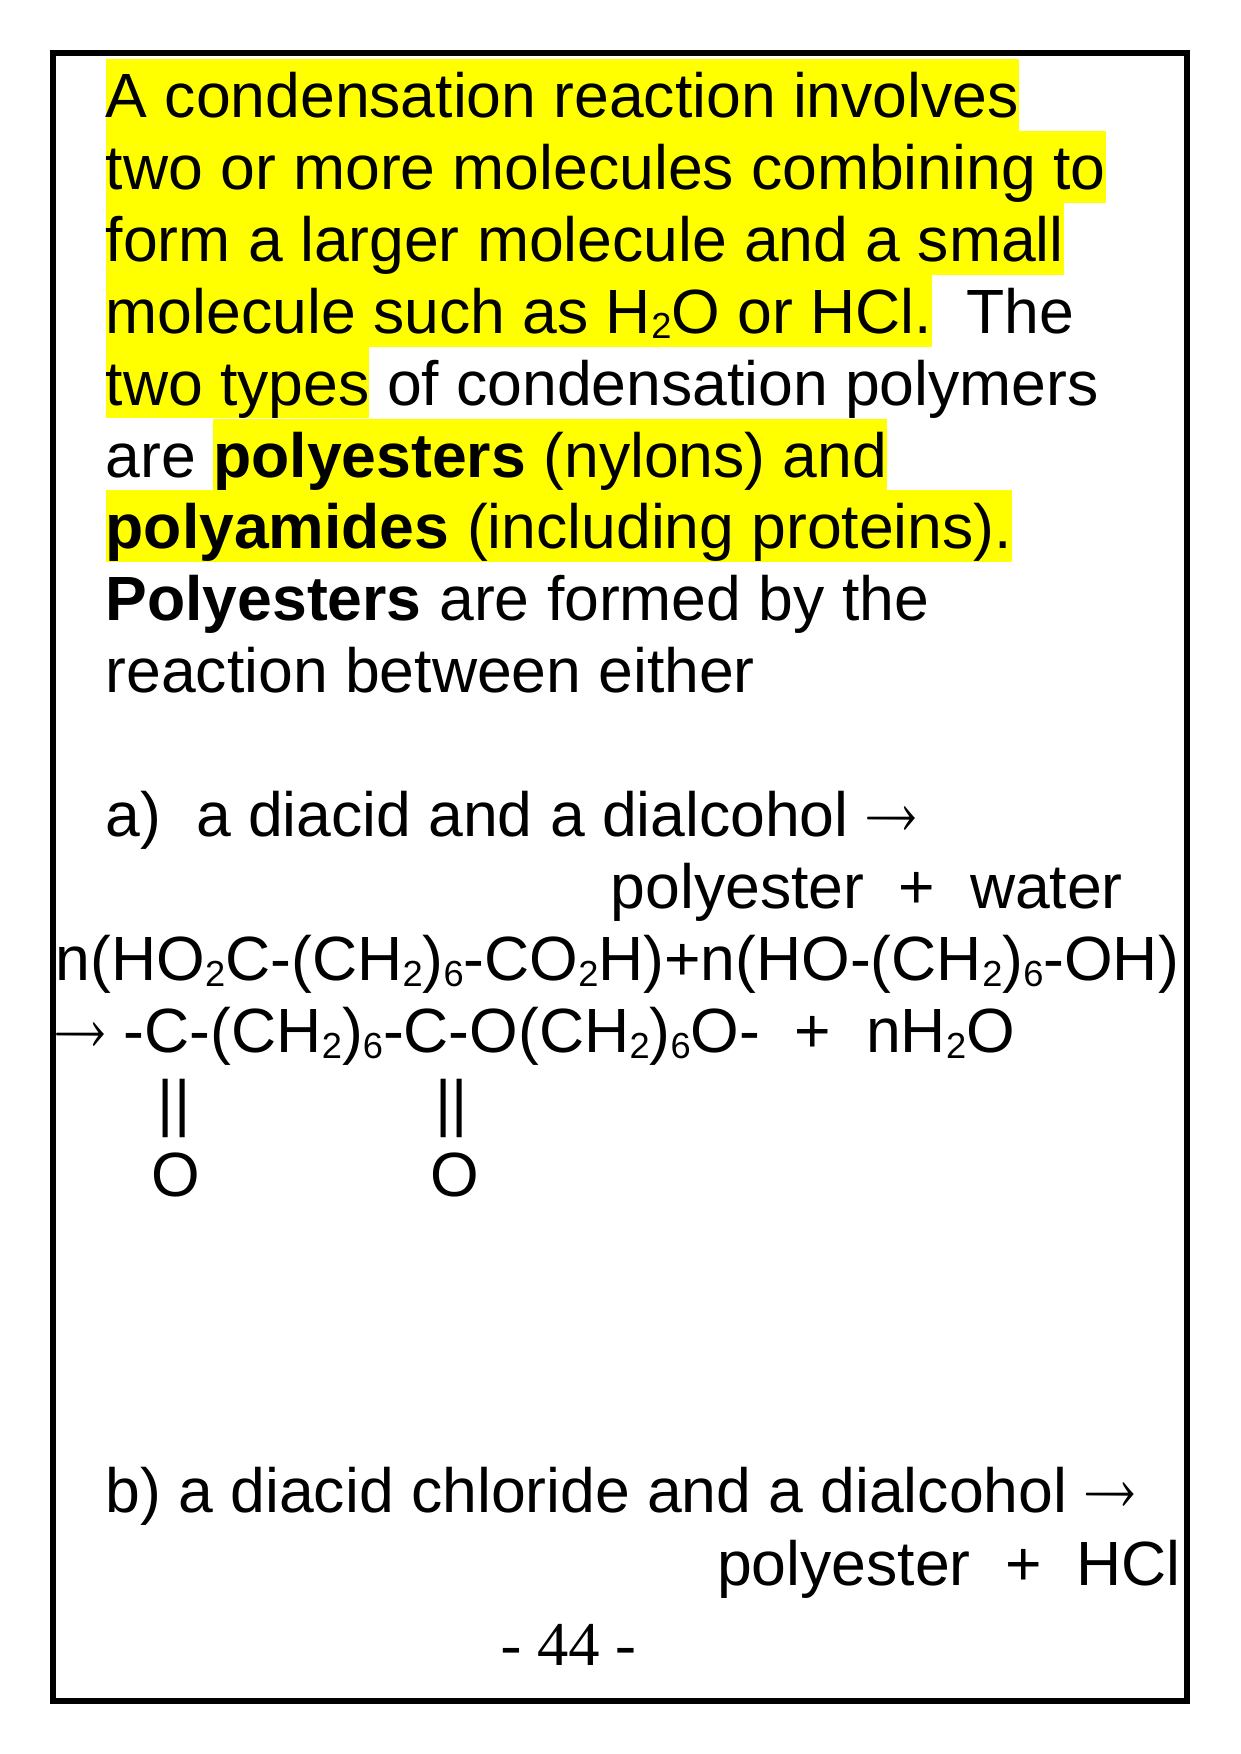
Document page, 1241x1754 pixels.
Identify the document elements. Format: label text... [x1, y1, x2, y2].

list polyester + water [68, 850, 1123, 922]
list Polyesters are formed by the reaction between either [106, 562, 1123, 706]
list || || [106, 1066, 1123, 1138]
list a) a diacid and a dialcohol [106, 706, 1123, 850]
list A condensation reaction involves two or more molecules combining to form a larger molecule and a small molecule such as H2O or HCl. The two types of condensation polymers are polyesters (nylons) and polyamides (including proteins). [106, 59, 1123, 562]
text b) a diacid chloride and a dialcohol [106, 1454, 1181, 1526]
text polyester + HCl [106, 1526, 1181, 1598]
list n(HO2C-(CH2)6-CO2H)+n(HO-(CH2)6-OH) -C-(CH2)6-C-O(CH2)6O- + nH2O [56, 922, 1184, 1066]
list O O [106, 1138, 1123, 1210]
